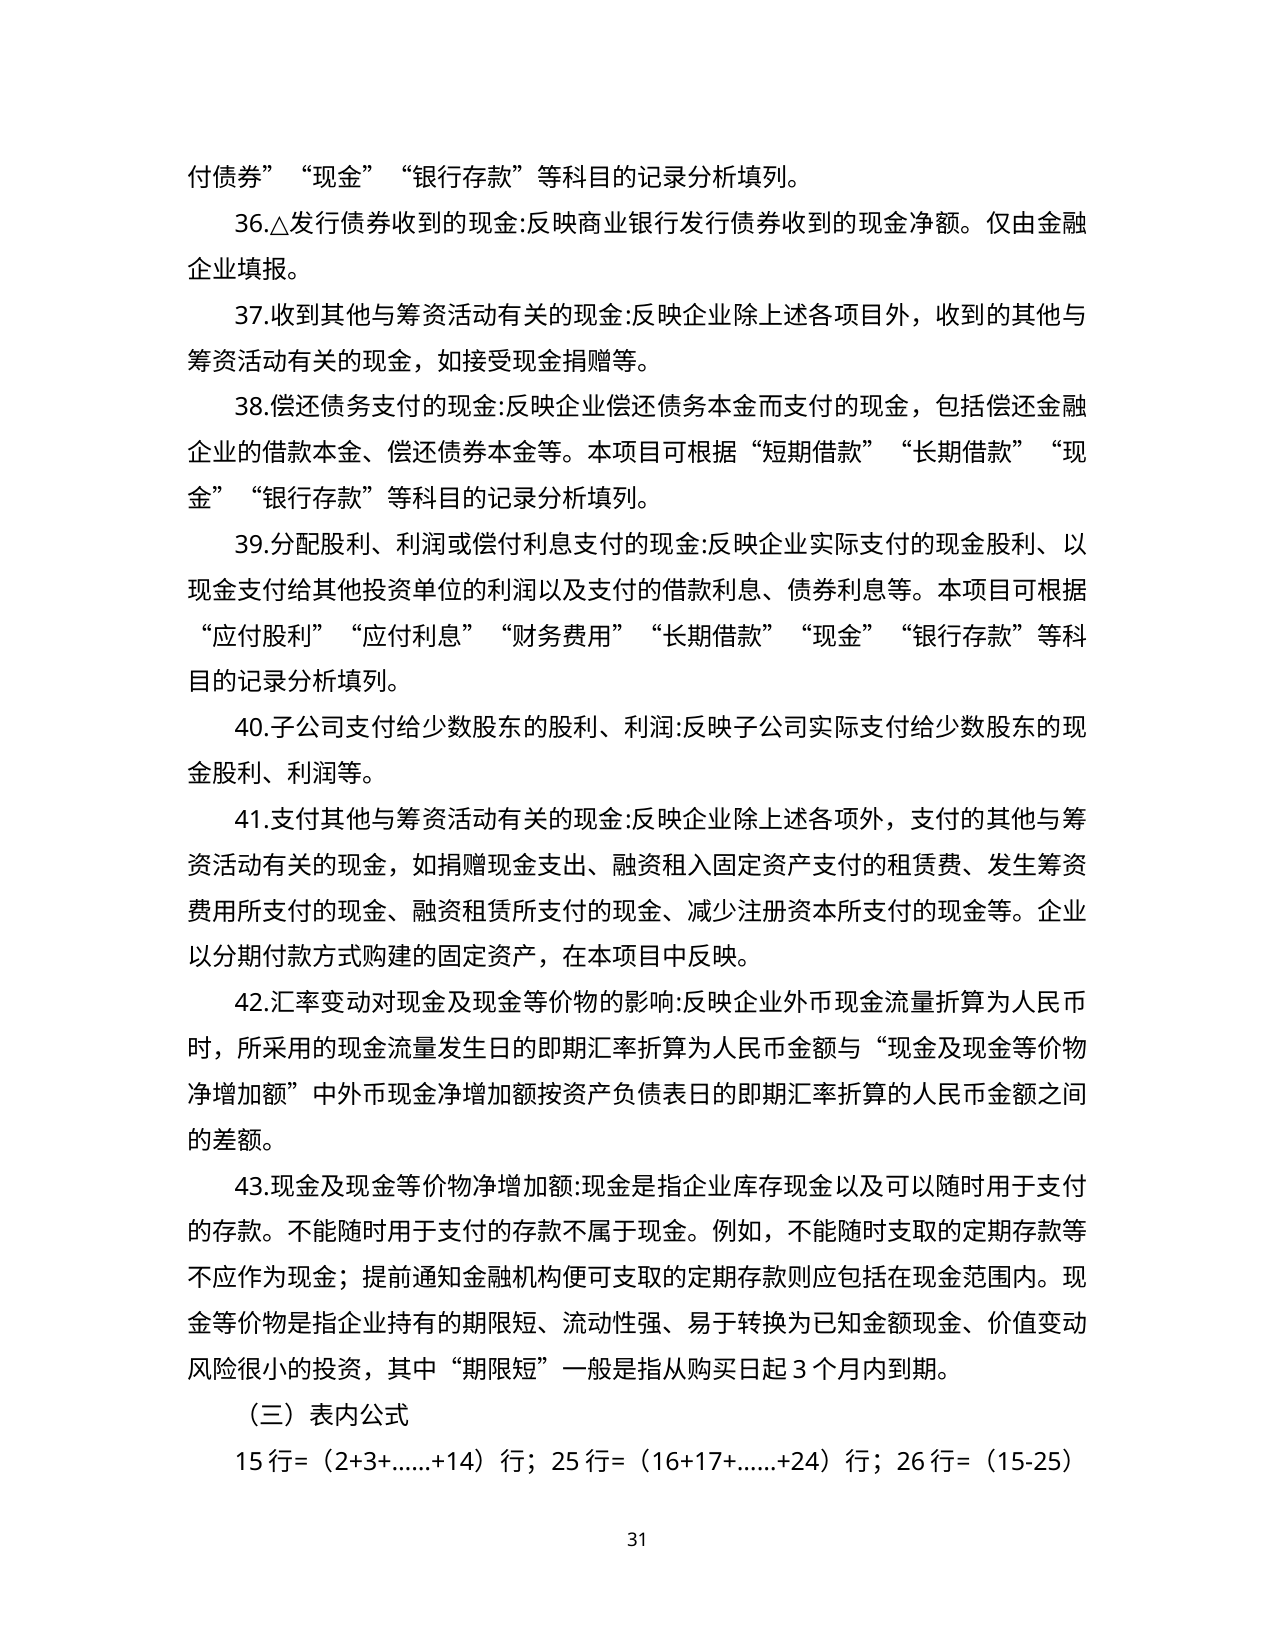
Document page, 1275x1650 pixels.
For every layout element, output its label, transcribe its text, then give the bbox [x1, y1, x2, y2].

text 37.收到其他与筹资活动有关的现金:反映企业除上述各项目外，收到的其他与筹资活动有关的现金，如接受现金捐赠等。 [187, 287, 1087, 379]
text 39.分配股利、利润或偿付利息支付的现金:反映企业实际支付的现金股利、以现金支付给其他投资单位的利润以及支付的借款利息、债券利息等。本项目可根据 “应付股利”“应付利息”“财务费用”“长期借款”“现金”“银行存款”等科目的记录分析填列。 [187, 517, 1087, 700]
text 42.汇率变动对现金及现金等价物的影响:反映企业外币现金流量折算为人民币时，所采用的现金流量发生日的即期汇率折算为人民币金额与“现金及现金等价物净增加额”中外币现金净增加额按资产负债表日的即期汇率折算的人民币金额之间的差额。 [187, 975, 1087, 1158]
text 43.现金及现金等价物净增加额:现金是指企业库存现金以及可以随时用于支付的存款。不能随时用于支付的存款不属于现金。例如，不能随时支取的定期存款等不应作为现金；提前通知金融机构便可支取的定期存款则应包括在现金范围内。现金等价物是指企业持有的期限短、流动性强、易于转换为已知金额现金、价值变动风险很小的投资，其中“期限短”一般是指从购买日起3个月内到期。 [187, 1158, 1087, 1387]
text 41.支付其他与筹资活动有关的现金:反映企业除上述各项外，支付的其他与筹资活动有关的现金，如捐赠现金支出、融资租入固定资产支付的租赁费、发生筹资费用所支付的现金、融资租赁所支付的现金、减少注册资本所支付的现金等。企业以分期付款方式购建的固定资产，在本项目中反映。 [187, 792, 1087, 975]
text （三）表内公式 [187, 1387, 1087, 1433]
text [187, 150, 1087, 196]
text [187, 1433, 1087, 1479]
text 38.偿还债务支付的现金:反映企业偿还债务本金而支付的现金，包括偿还金融企业的借款本金、偿还债券本金等。本项目可根据“短期借款”“长期借款”“现金”“银行存款”等科目的记录分析填列。 [187, 379, 1087, 517]
text 36.△发行债券收到的现金:反映商业银行发行债券收到的现金净额。仅由金融企业填报。 [187, 196, 1087, 287]
text 40.子公司支付给少数股东的股利、利润:反映子公司实际支付给少数股东的现金股利、利润等。 [187, 700, 1087, 792]
